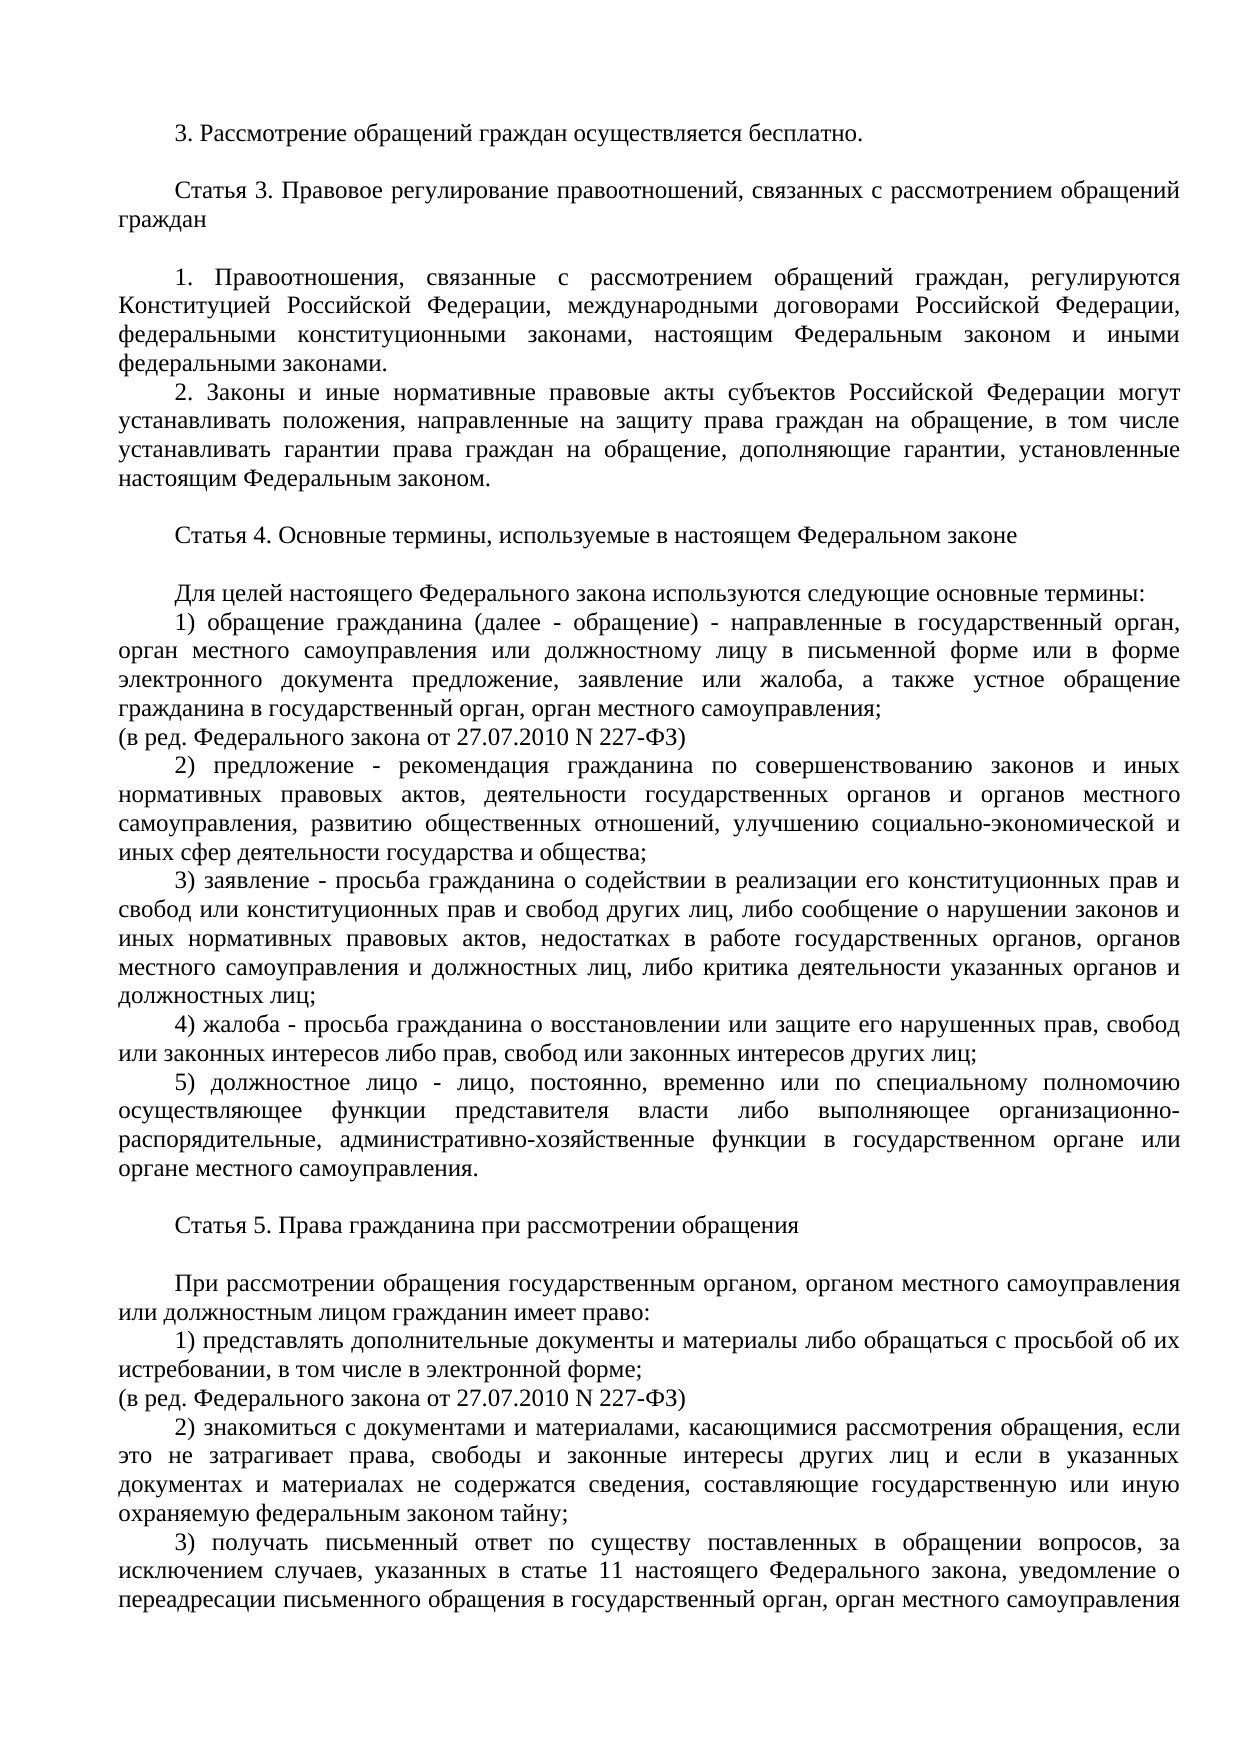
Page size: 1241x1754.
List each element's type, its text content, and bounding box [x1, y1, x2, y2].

text Статья 5. Права гражданина при рассмотрении обращения [118, 1211, 1181, 1239]
text 4) жалоба - просьба гражданина о восстановлении или защите его нарушенных прав, свобод или законных интересов либо прав, свобод или законных интересов других лиц; [118, 1009, 1181, 1067]
text 3. Рассмотрение обращений граждан осуществляется бесплатно. [118, 118, 1181, 147]
text Статья 4. Основные термины, используемые в настоящем Федеральном законе [118, 521, 1181, 549]
text 1) обращение гражданина (далее - обращение) - направленные в государственный орган, орган местного самоуправления или должностному лицу в письменной форме или в форме электронного документа предложение, заявление или жалоба, а также устное обращение гражданина в государственный орган, орган местного самоуправления; [118, 607, 1181, 722]
text 2. Законы и иные нормативные правовые акты субъектов Российской Федерации могут устанавливать положения, направленные на защиту права граждан на обращение, в том числе устанавливать гарантии права граждан на обращение, дополняющие гарантии, установленные настоящим Федеральным законом. [118, 377, 1181, 492]
text Статья 3. Правовое регулирование правоотношений, связанных с рассмотрением обращений граждан [118, 176, 1181, 233]
text 5) должностное лицо - лицо, постоянно, временно или по специальному полномочию осуществляющее функции представителя власти либо выполняющее организационно-распорядительные, административно-хозяйственные функции в государственном органе или органе местного самоуправления. [118, 1067, 1181, 1182]
text 1) представлять дополнительные документы и материалы либо обращаться с просьбой об их истребовании, в том числе в электронной форме; [118, 1326, 1181, 1383]
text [118, 1527, 1181, 1613]
text 3) заявление - просьба гражданина о содействии в реализации его конституционных прав и свобод или конституционных прав и свобод других лиц, либо сообщение о нарушении законов и иных нормативных правовых актов, недостатках в работе государственных органов, органов местного самоуправления и должностных лиц, либо критика деятельности указанных органов и должностных лиц; [118, 866, 1181, 1009]
text Для целей настоящего Федерального закона используются следующие основные термины: [118, 578, 1181, 607]
text (в ред. Федерального закона от 27.07.2010 N 227-ФЗ) [118, 1383, 1181, 1412]
text 2) знакомиться с документами и материалами, касающимися рассмотрения обращения, если это не затрагивает права, свободы и законные интересы других лиц и если в указанных документах и материалах не содержатся сведения, составляющие государственную или иную охраняемую федеральным законом тайну; [118, 1412, 1181, 1527]
text (в ред. Федерального закона от 27.07.2010 N 227-ФЗ) [118, 722, 1181, 751]
text 1. Правоотношения, связанные с рассмотрением обращений граждан, регулируются Конституцией Российской Федерации, международными договорами Российской Федерации, федеральными конституционными законами, настоящим Федеральным законом и иными федеральными законами. [118, 262, 1181, 377]
text 2) предложение - рекомендация гражданина по совершенствованию законов и иных нормативных правовых актов, деятельности государственных органов и органов местного самоуправления, развитию общественных отношений, улучшению социально-экономической и иных сфер деятельности государства и общества; [118, 751, 1181, 866]
text При рассмотрении обращения государственным органом, органом местного самоуправления или должностным лицом гражданин имеет право: [118, 1268, 1181, 1326]
